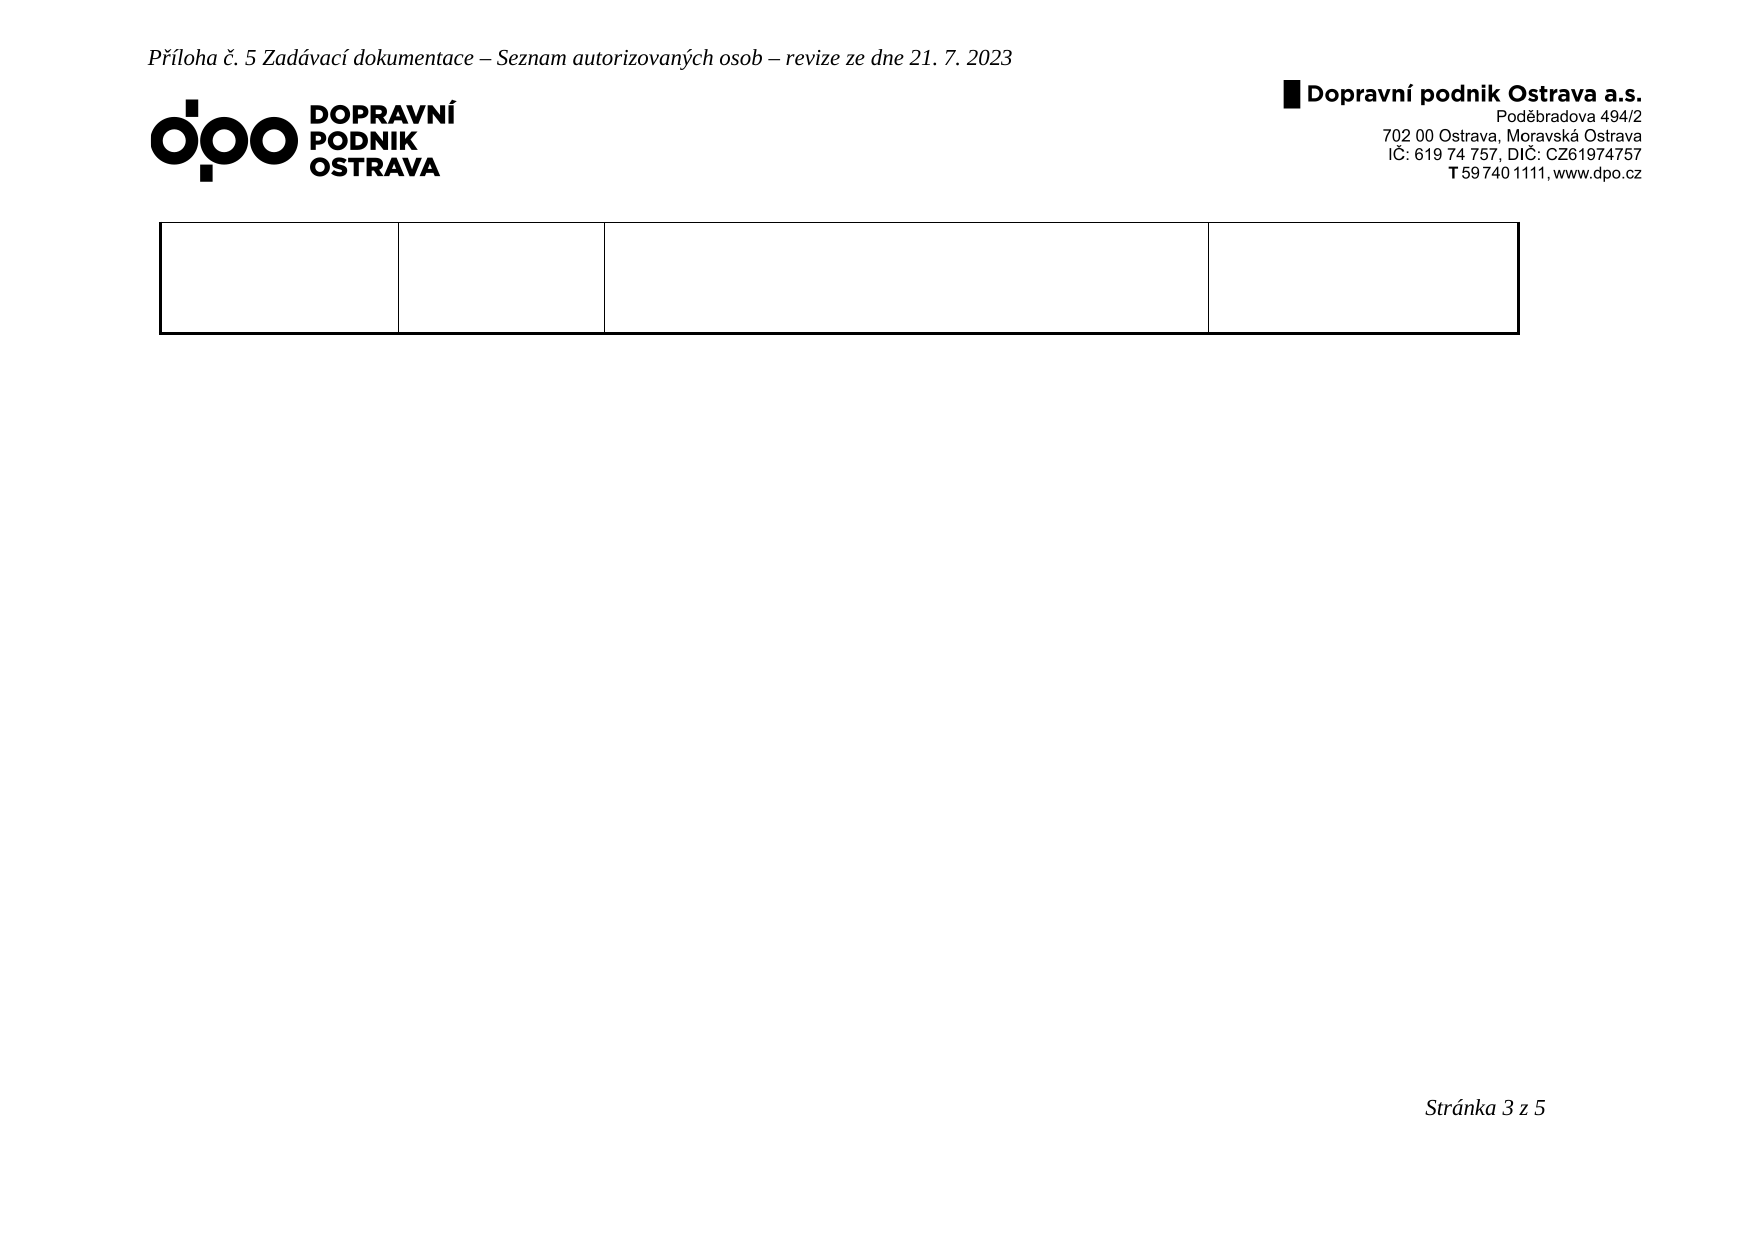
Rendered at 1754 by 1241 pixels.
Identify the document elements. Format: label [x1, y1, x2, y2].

table_cell [399, 223, 604, 332]
picture [1283, 80, 1642, 182]
table_cell [605, 223, 1208, 332]
picture [150, 99, 457, 182]
table_cell [162, 223, 398, 332]
table_cell [1209, 223, 1517, 332]
